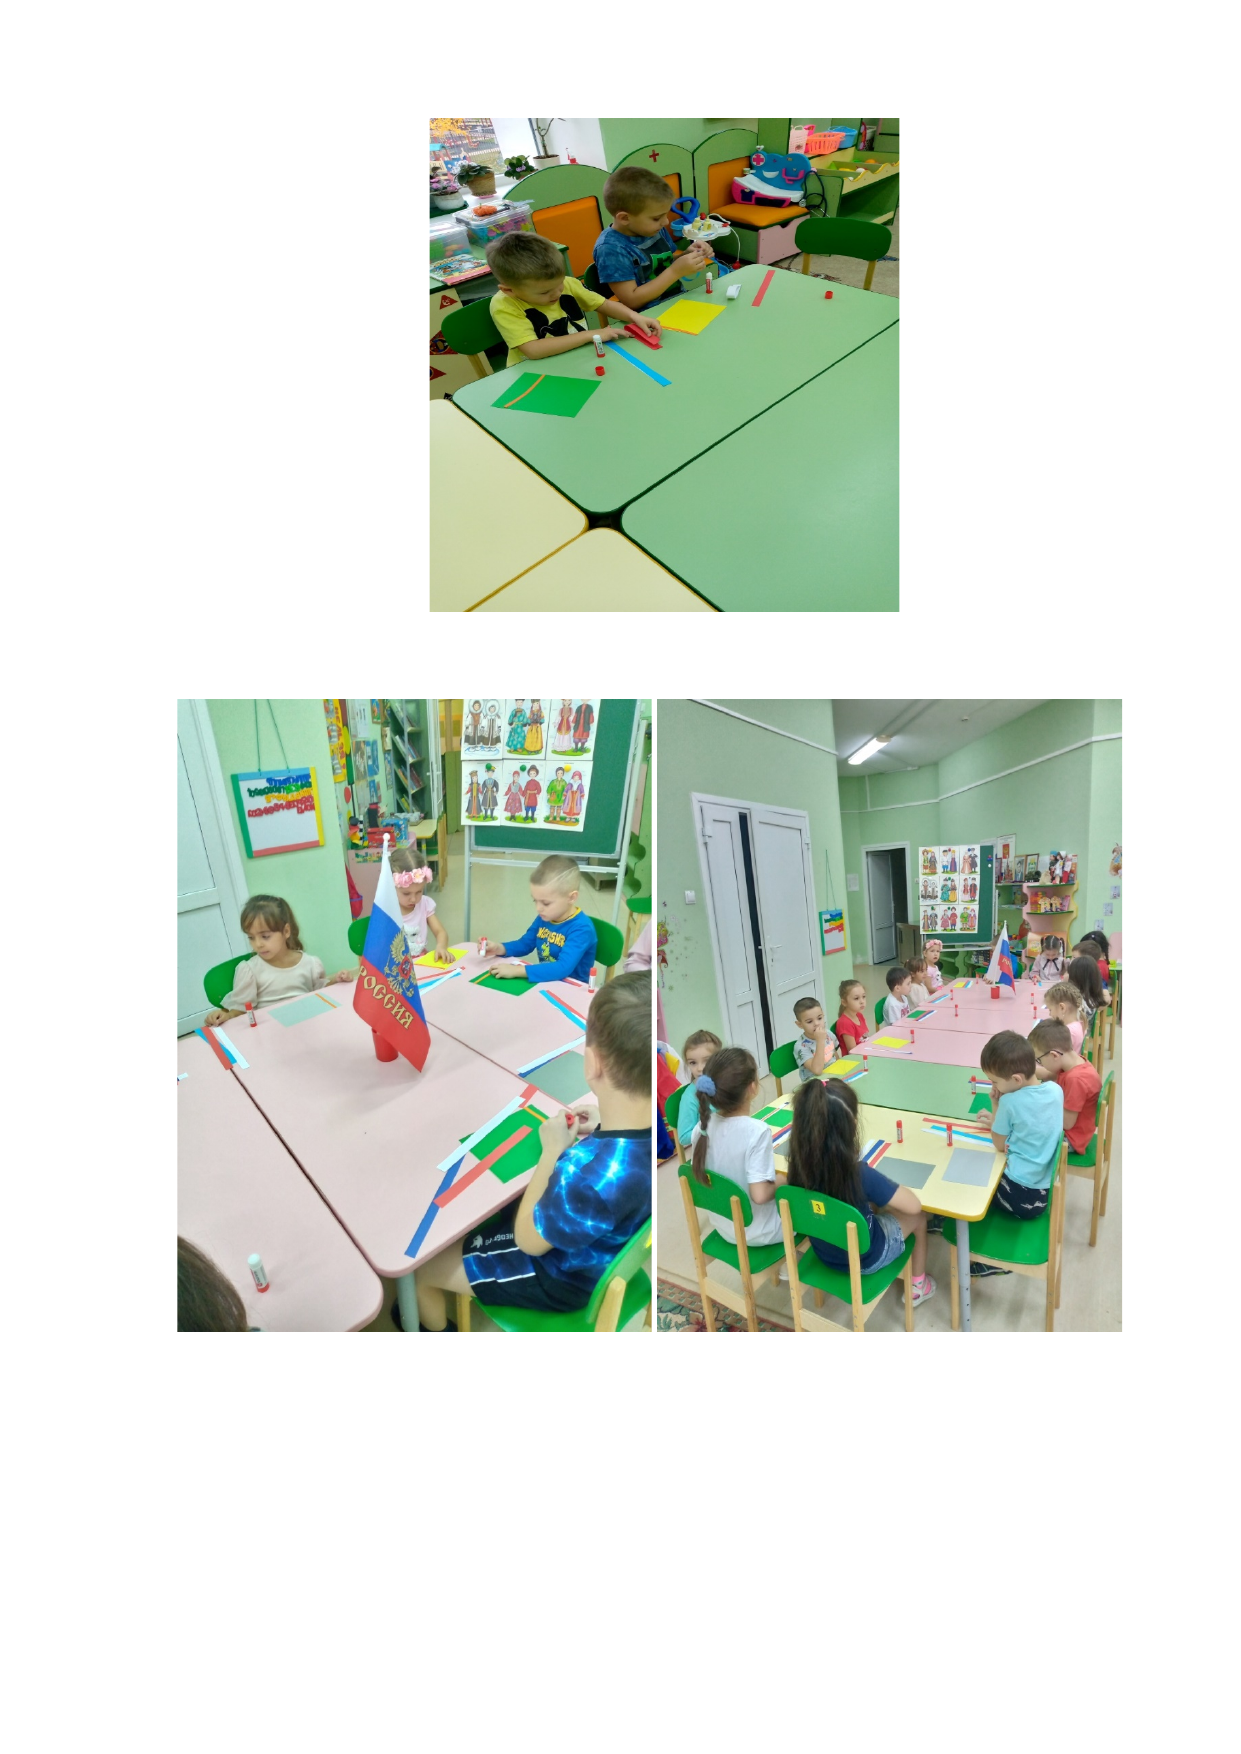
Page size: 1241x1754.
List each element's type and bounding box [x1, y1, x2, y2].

picture [177, 699, 652, 1332]
picture [657, 699, 1123, 1332]
picture [429, 118, 900, 612]
